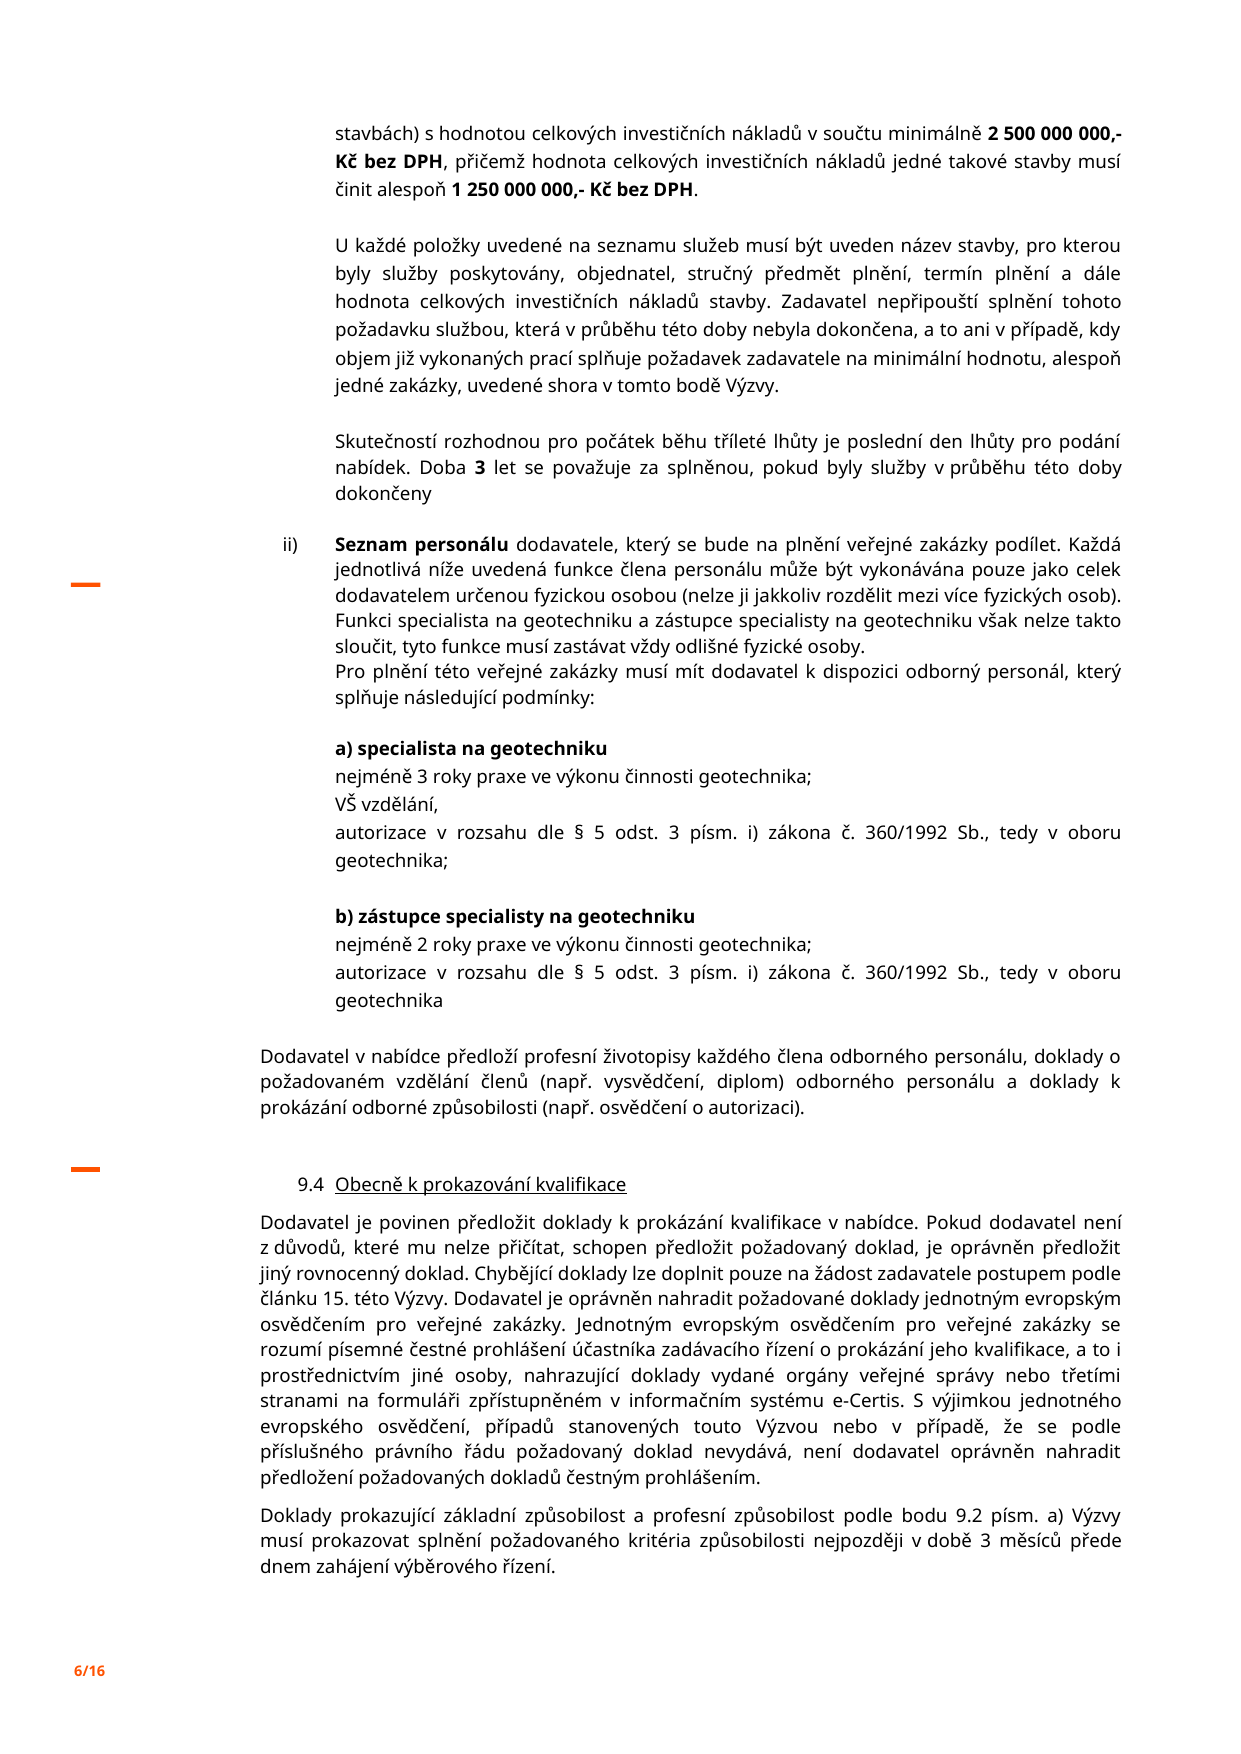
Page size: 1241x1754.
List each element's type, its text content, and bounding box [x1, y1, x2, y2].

text VŠ vzdělání, [335, 791, 1122, 817]
text Skutečností rozhodnou pro počátek běhu tříleté lhůty je poslední den lhůty pro podání nabídek. Doba 3 let se považuje za splněnou, pokud byly služby v průběhu této doby dokončeny [335, 429, 1122, 505]
text Doklady prokazující základní způsobilost a profesní způsobilost podle bodu 9.2 písm. a) Výzvy musí prokazovat splnění požadovaného kritéria způsobilosti nejpozději v době 3 měsíců přede dnem zahájení výběrového řízení. [260, 1502, 1122, 1579]
text autorizace v rozsahu dle § 5 odst. 3 písm. i) zákona č. 360/1992 Sb., tedy v oboru geotechnika; [335, 819, 1122, 873]
text a) specialista na geotechniku [306, 735, 1122, 761]
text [335, 121, 1122, 202]
text b) zástupce specialisty na geotechniku [306, 903, 1122, 929]
text Dodavatel je povinen předložit doklady k prokázání kvalifikace v nabídce. Pokud dodavatel není z důvodů, které mu nelze přičítat, schopen předložit požadovaný doklad, je oprávněn předložit jiný rovnocenný doklad. Chybějící doklady lze doplnit pouze na žádost zadavatele postupem podle článku 15. této Výzvy. Dodavatel je oprávněn nahradit požadované doklady jednotným evropským osvědčením pro veřejné zakázky. Jednotným evropským osvědčením pro veřejné zakázky se rozumí písemné čestné prohlášení účastníka zadávacího řízení o prokázání jeho kvalifikace, a to i prostřednictvím jiné osoby, nahrazující doklady vydané orgány veřejné správy nebo třetími stranami na formuláři zpřístupněném v informačním systému e-Certis. S výjimkou jednotného evropského osvědčení, případů stanovených touto Výzvou nebo v případě, že se podle příslušného právního řádu požadovaný doklad nevydává, není dodavatel oprávněn nahradit předložení požadovaných dokladů čestným prohlášením. [260, 1209, 1122, 1490]
text Dodavatel v nabídce předloží profesní životopisy každého člena odborného personálu, doklady o požadovaném vzdělání členů (např. vysvědčení, diplom) odborného personálu a doklady k prokázání odborné způsobilosti (např. osvědčení o autorizaci). [260, 1043, 1122, 1120]
text nejméně 3 roky praxe ve výkonu činnosti geotechnika; [335, 763, 1122, 789]
text U každé položky uvedené na seznamu služeb musí být uveden název stavby, pro kterou byly služby poskytovány, objednatel, stručný předmět plnění, termín plnění a dále hodnota celkových investičních nákladů stavby. Zadavatel nepřipouští splnění tohoto požadavku službou, která v průběhu této doby nebyla dokončena, a to ani v případě, kdy objem již vykonaných prací splňuje požadavek zadavatele na minimální hodnotu, alespoň jedné zakázky, uvedené shora v tomto bodě Výzvy. [335, 233, 1122, 398]
list Seznam personálu dodavatele, který se bude na plnění veřejné zakázky podílet. Každá jednotlivá níže uvedená funkce člena personálu může být vykonávána pouze jako celek dodavatelem určenou fyzickou osobou (nelze ji jakkoliv rozdělit mezi více fyzických osob). Funkci specialista na geotechniku a zástupce specialisty na geotechniku však nelze takto sloučit, tyto funkce musí zastávat vždy odlišné fyzické osoby. [297, 531, 1122, 658]
list Obecně k prokazování kvalifikace [297, 1171, 1122, 1196]
text autorizace v rozsahu dle § 5 odst. 3 písm. i) zákona č. 360/1992 Sb., tedy v oboru geotechnika [335, 959, 1122, 1041]
list Pro plnění této veřejné zakázky musí mít dodavatel k dispozici odborný personál, který splňuje následující podmínky: [335, 658, 1122, 709]
text nejméně 2 roky praxe ve výkonu činnosti geotechnika; [335, 931, 1122, 957]
